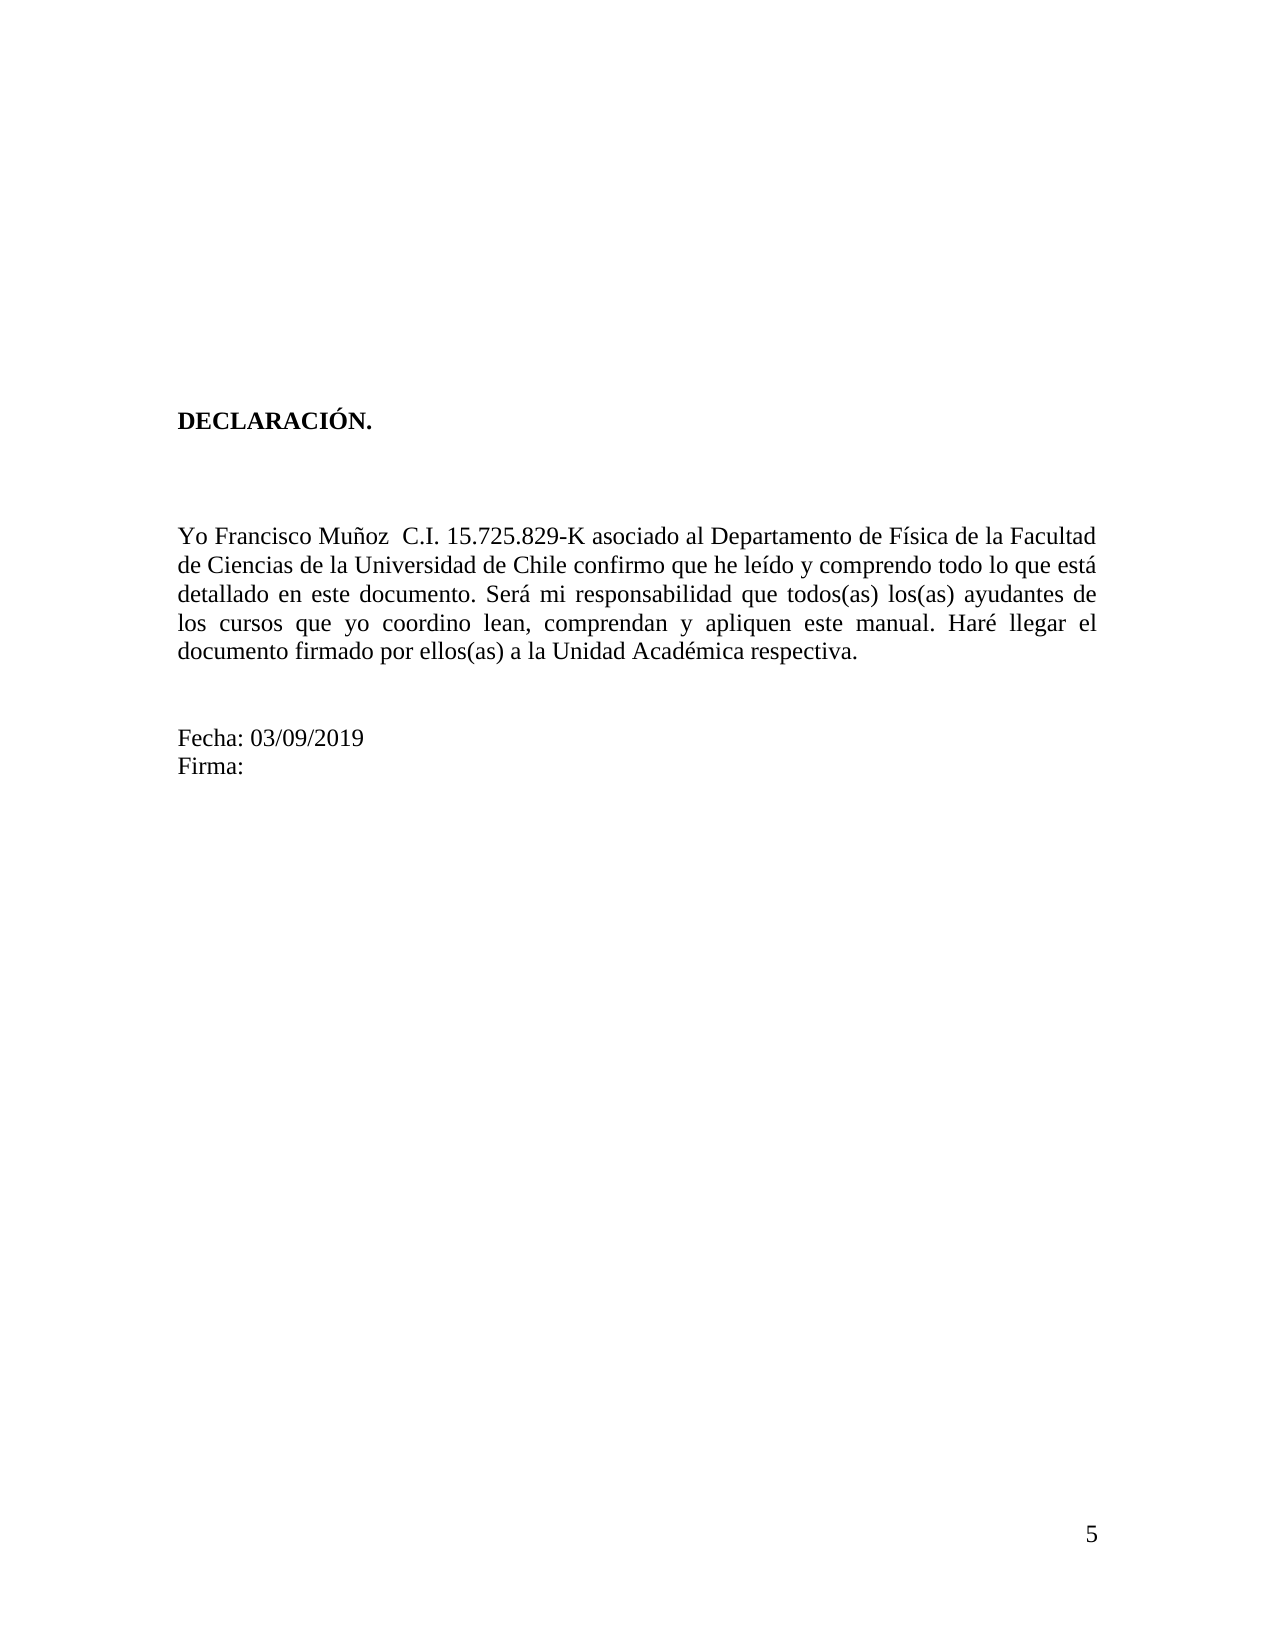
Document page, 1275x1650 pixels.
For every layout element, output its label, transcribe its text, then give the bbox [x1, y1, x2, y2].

text DECLARACIÓN. [177, 406, 1098, 435]
text Firma: [177, 751, 1098, 780]
text Yo Francisco Muñoz C.I. 15.725.829-K asociado al Departamento de Física de la Facultad de Ciencias de la Universidad de Chile confirmo que he leído y comprendo todo lo que está detallado en este documento. Será mi responsabilidad que todos(as) los(as) ayudantes de los cursos que yo coordino lean, comprendan y apliquen este manual. Haré llegar el documento firmado por ellos(as) a la Unidad Académica respectiva. [177, 521, 1098, 665]
text Fecha: 03/09/2019 [177, 723, 1098, 751]
